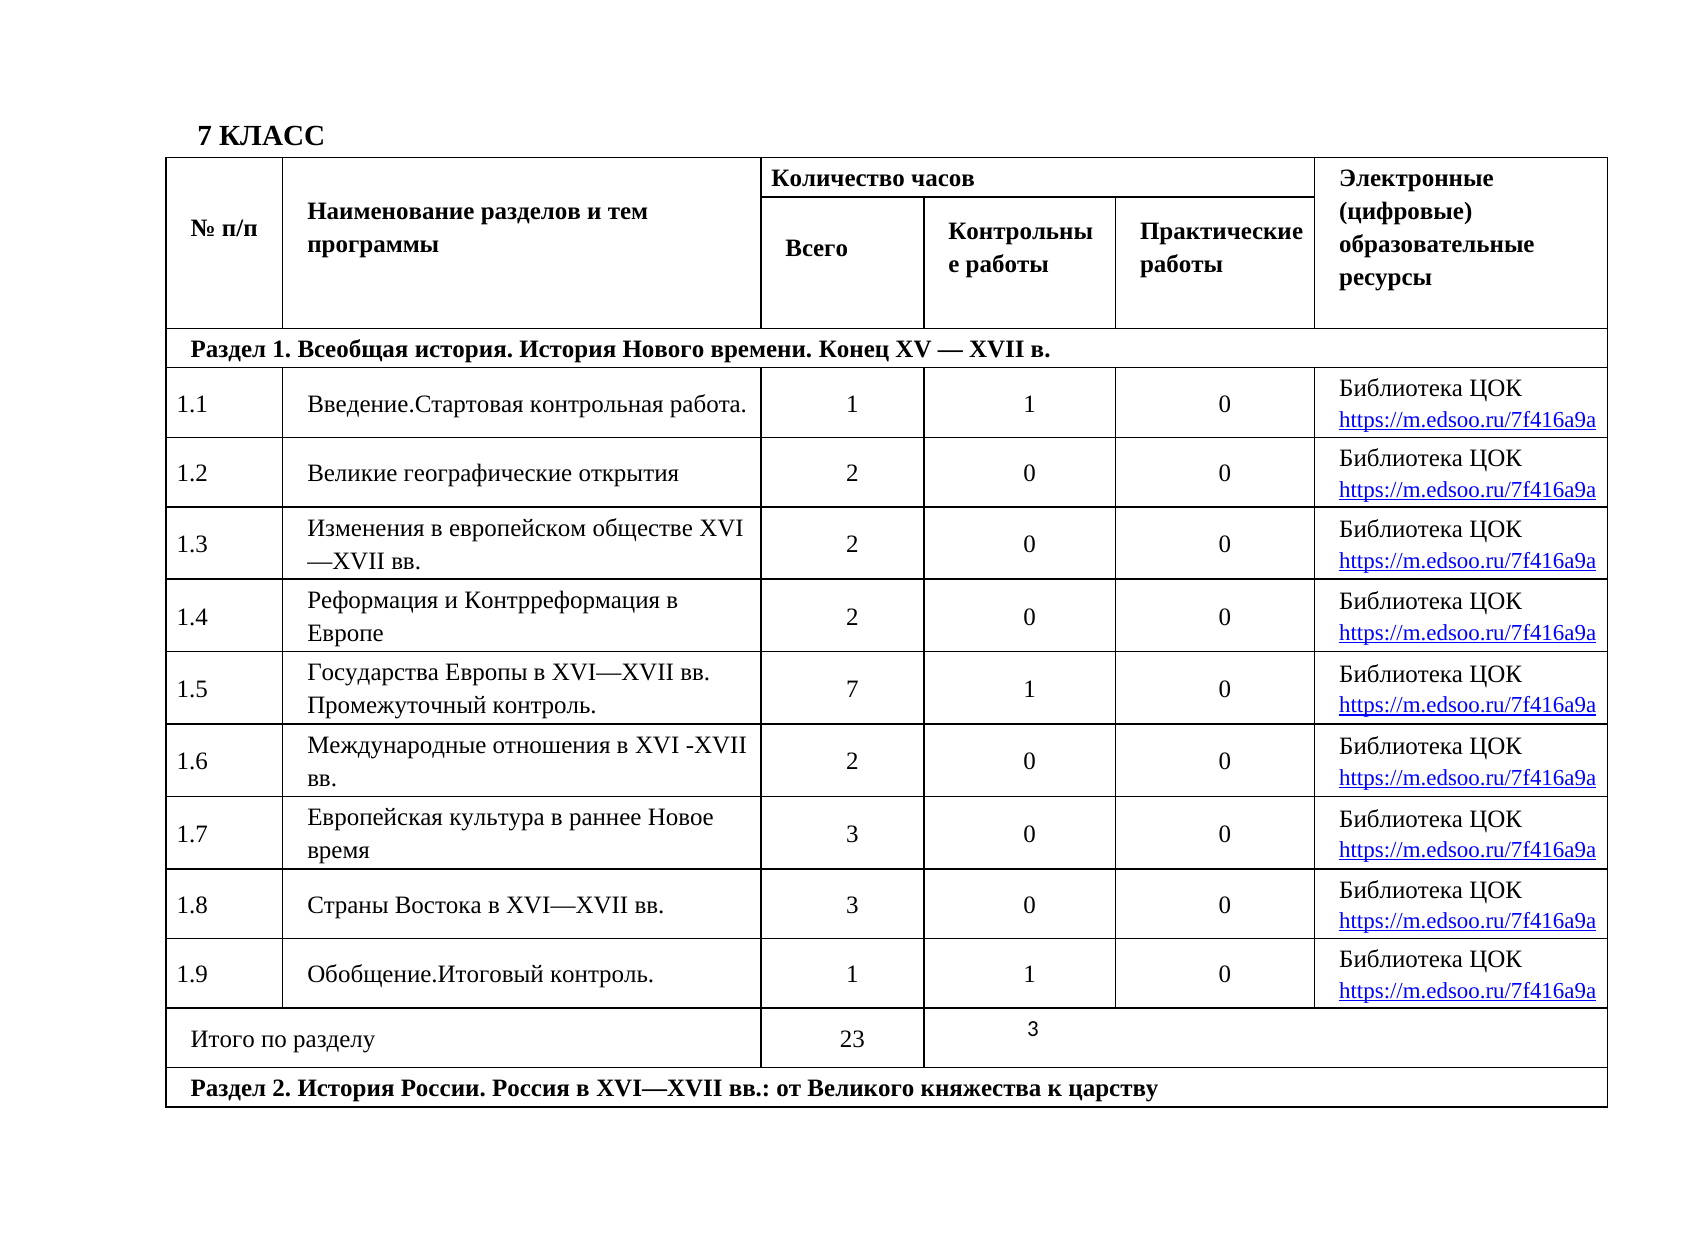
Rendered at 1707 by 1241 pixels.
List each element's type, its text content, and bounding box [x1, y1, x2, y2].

table_cell 2 [762, 438, 923, 506]
table_cell 3 [925, 1009, 1607, 1067]
table_cell Реформация и Контрреформация в Европе [283, 580, 760, 651]
table_cell Библиотека ЦОК https://m.edsoo.ru/7f416a9a [1315, 870, 1607, 937]
table_cell Всего [762, 198, 923, 327]
table_cell 0 [1116, 797, 1314, 868]
table_cell 1 [925, 939, 1115, 1007]
table_cell 0 [925, 870, 1115, 937]
table_cell 1 [762, 368, 923, 436]
table_cell 0 [1116, 870, 1314, 937]
table_cell Раздел 1. Всеобщая история. История Нового времени. Конец XV — XVII в. [167, 329, 1607, 367]
table_cell 1 [762, 939, 923, 1007]
table_cell Библиотека ЦОК https://m.edsoo.ru/7f416a9a [1315, 580, 1607, 651]
table_cell Библиотека ЦОК https://m.edsoo.ru/7f416a9a [1315, 438, 1607, 506]
table_cell 0 [1116, 508, 1314, 578]
table_cell Великие географические открытия [283, 438, 760, 506]
table_cell 1 [925, 368, 1115, 436]
table_cell 1.8 [167, 870, 282, 937]
table_cell 0 [1116, 939, 1314, 1007]
table_cell Библиотека ЦОК https://m.edsoo.ru/7f416a9a [1315, 508, 1607, 578]
table_cell 0 [1116, 580, 1314, 651]
table_cell Европейская культура в раннее Новое время [283, 797, 760, 868]
table_header Наименование разделов и тем программы [283, 158, 760, 327]
table_cell Библиотека ЦОК https://m.edsoo.ru/7f416a9a [1315, 725, 1607, 796]
table_cell 0 [1116, 652, 1314, 723]
table_cell 0 [925, 580, 1115, 651]
table_cell 1.2 [167, 438, 282, 506]
table_cell Введение.Стартовая контрольная работа. [283, 368, 760, 436]
table_cell 2 [762, 508, 923, 578]
table_header № п/п [167, 158, 282, 327]
table_cell 0 [925, 725, 1115, 796]
table_cell 0 [925, 508, 1115, 578]
table_cell 1 [925, 652, 1115, 723]
table_cell 3 [762, 797, 923, 868]
table_cell 3 [762, 870, 923, 937]
table_cell 2 [762, 580, 923, 651]
table_cell 0 [1116, 725, 1314, 796]
table_cell Обобщение.Итоговый контроль. [283, 939, 760, 1007]
table_cell 1.7 [167, 797, 282, 868]
table_cell 0 [1116, 438, 1314, 506]
table_cell 1.5 [167, 652, 282, 723]
table_cell 0 [925, 797, 1115, 868]
table_cell Практические работы [1116, 198, 1314, 327]
table_header Количество часов [762, 158, 1314, 196]
table_cell Государства Европы в XVI—XVII вв. Промежуточный контроль. [283, 652, 760, 723]
table_cell Раздел 2. История России. Россия в XVI—XVII вв.: от Великого княжества к царству [167, 1068, 1607, 1106]
table_cell Страны Востока в XVI—XVII вв. [283, 870, 760, 937]
table_cell 0 [925, 438, 1115, 506]
table_cell Контрольные работы [925, 198, 1115, 327]
table_header Электронные (цифровые) образовательные ресурсы [1315, 158, 1607, 327]
table_cell 1.1 [167, 368, 282, 436]
table_cell 1.6 [167, 725, 282, 796]
table_cell 2 [762, 725, 923, 796]
table_cell Изменения в европейском обществе XVI—XVII вв. [283, 508, 760, 578]
table_cell Итого по разделу [167, 1009, 760, 1067]
table_cell 1.9 [167, 939, 282, 1007]
table_cell 23 [762, 1009, 923, 1067]
table_cell Библиотека ЦОК https://m.edsoo.ru/7f416a9a [1315, 368, 1607, 436]
table_cell 1.4 [167, 580, 282, 651]
table_cell 7 [762, 652, 923, 723]
table_cell Библиотека ЦОК https://m.edsoo.ru/7f416a9a [1315, 652, 1607, 723]
table_cell 0 [1116, 368, 1314, 436]
table_cell Международные отношения в XVI -XVII вв. [283, 725, 760, 796]
text 7 КЛАСС [190, 118, 1618, 152]
table_cell Библиотека ЦОК https://m.edsoo.ru/7f416a9a [1315, 797, 1607, 868]
table_cell 1.3 [167, 508, 282, 578]
table_cell Библиотека ЦОК https://m.edsoo.ru/7f416a9a [1315, 939, 1607, 1007]
